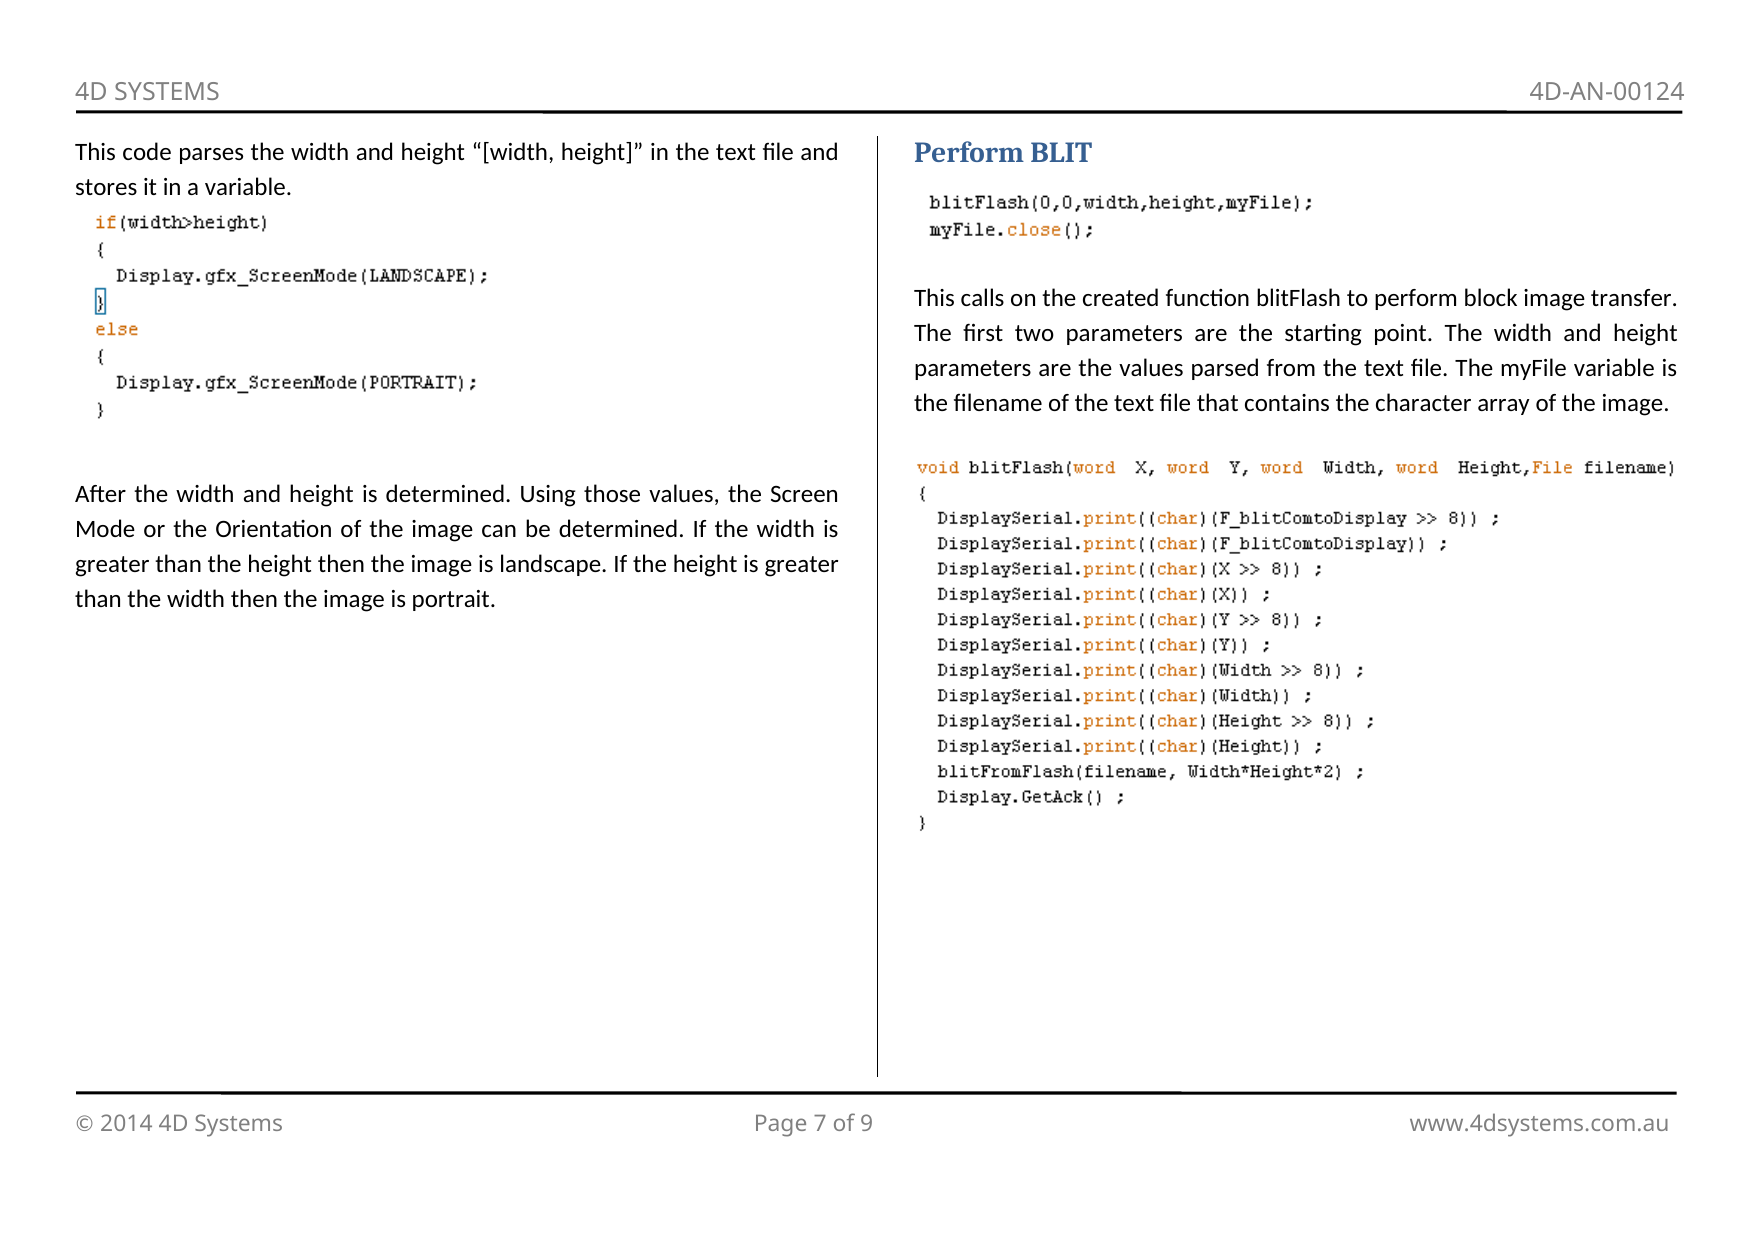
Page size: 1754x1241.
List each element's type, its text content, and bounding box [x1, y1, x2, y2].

picture [913, 457, 1679, 837]
picture [913, 180, 1333, 244]
text This calls on the created function blitFlash to perform block image transfer. The first two parameters are the starting point. The width and height parameters are the values parsed from the text file. The myFile variable is the filename of the text file that contains the character array of the image. [914, 283, 1679, 418]
text After the width and height is determined. Using those values, the Screen Mode or the Orientation of the image can be determined. If the width is greater than the height then the image is landscape. If the height is greater than the width then the image is portrait. [75, 478, 840, 614]
subtitle Perform BLIT [914, 136, 1679, 169]
text This code parses the width and height “[width, height]” in the text file and stores it in a variable. [75, 136, 840, 201]
picture [75, 205, 530, 439]
